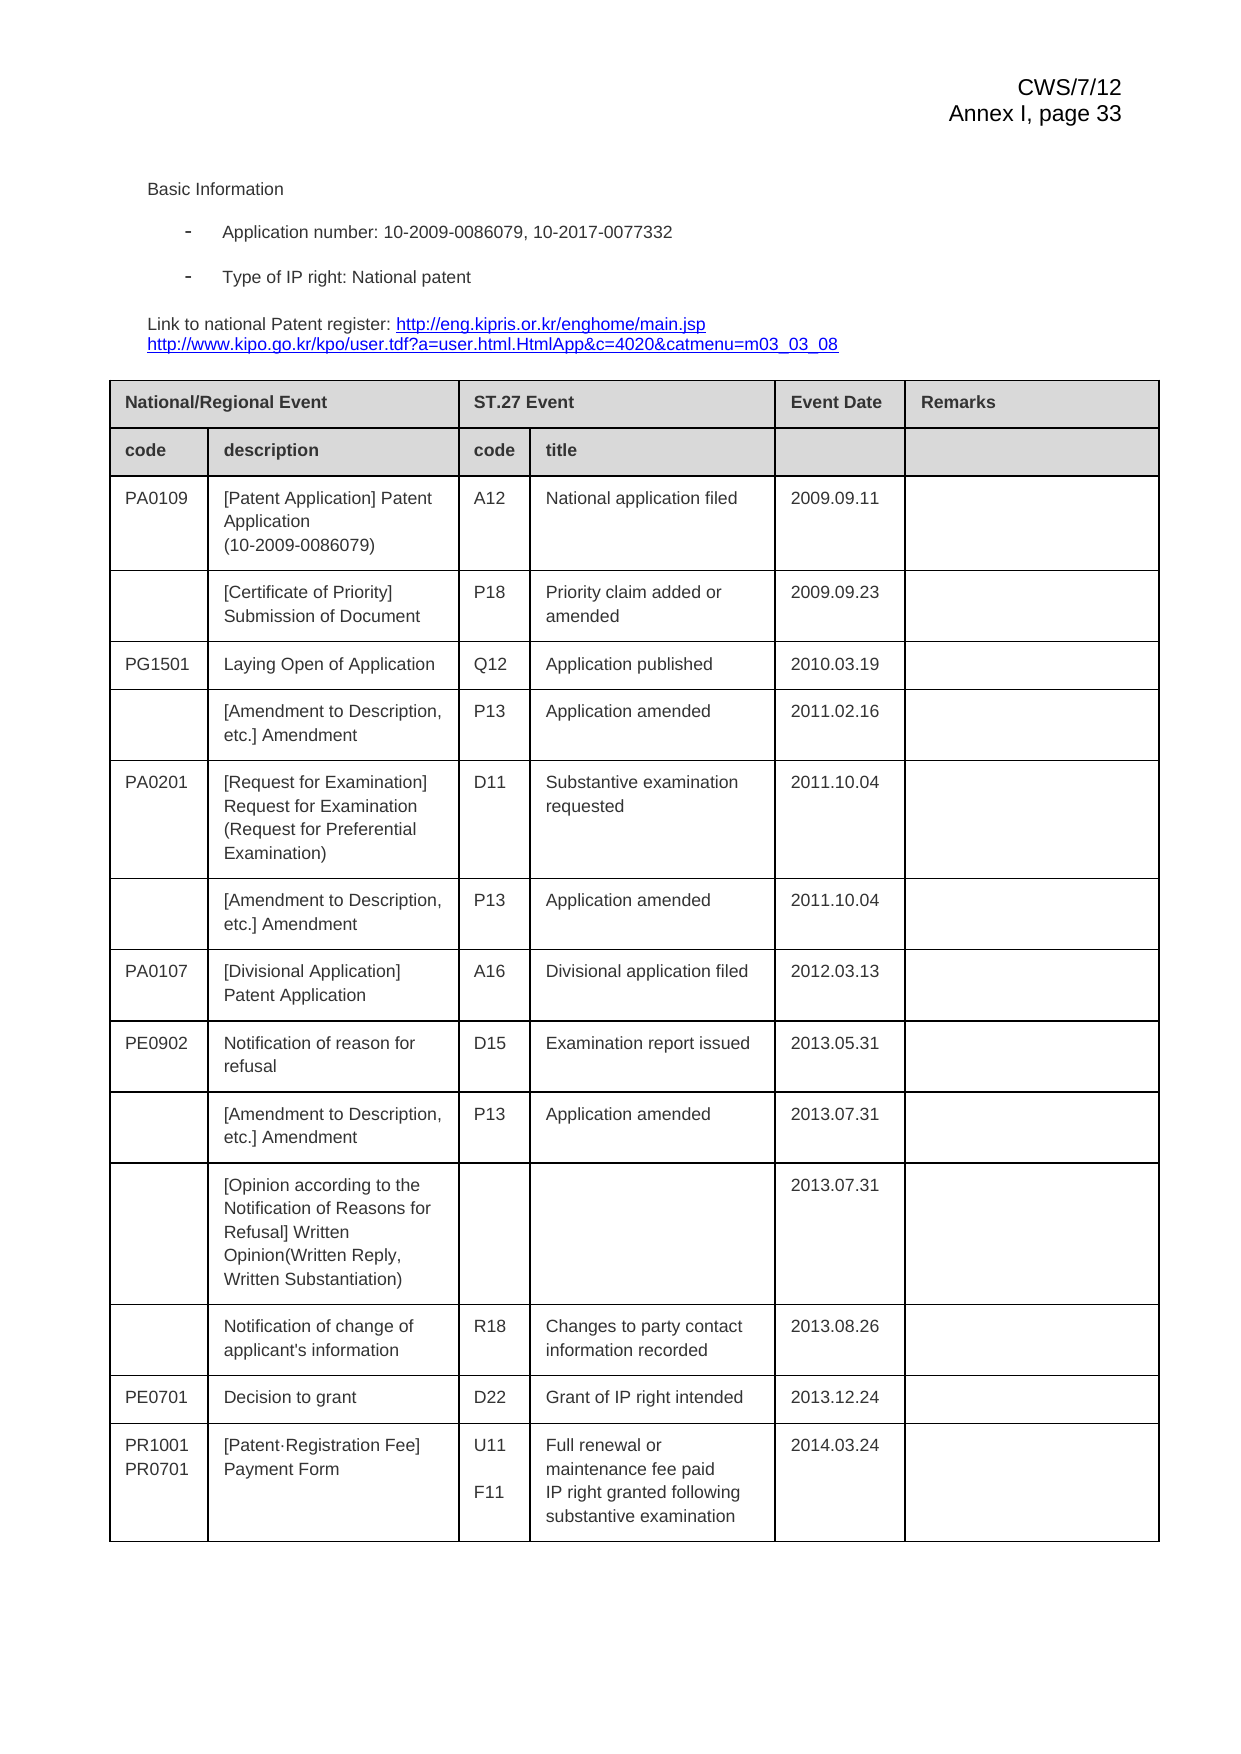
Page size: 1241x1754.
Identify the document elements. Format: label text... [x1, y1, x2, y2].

table_cell Divisional application filed [531, 950, 774, 1020]
table_cell U11 F11 [460, 1424, 529, 1541]
table_cell PR1001 PR0701 [111, 1424, 207, 1541]
table_cell Notification of reason for refusal [209, 1022, 458, 1091]
table_cell [111, 571, 207, 641]
table_cell PA0201 [111, 761, 207, 878]
table_cell D15 [460, 1022, 529, 1091]
table_cell Application amended [531, 879, 774, 949]
table_cell [Request for Examination] Request for Examination (Request for Preferential Examination) [209, 761, 458, 878]
table_cell [Opinion according to the Notification of Reasons for Refusal] Written Opinion(Written Reply, Written Substantiation) [209, 1164, 458, 1304]
table_cell 2011.02.16 [776, 690, 904, 759]
table_cell [Patent·Registration Fee] Payment Form [209, 1424, 458, 1541]
table_cell Decision to grant [209, 1376, 458, 1422]
table_cell P13 [460, 879, 529, 949]
table_cell [531, 1164, 774, 1304]
table_cell title [531, 429, 774, 475]
table_cell A12 [460, 477, 529, 569]
table_cell P13 [460, 690, 529, 759]
text Basic Information [147, 179, 1122, 199]
table_cell P18 [460, 571, 529, 641]
table_cell PA0107 [111, 950, 207, 1020]
table_cell code [460, 429, 529, 475]
table_cell [906, 761, 1158, 878]
table_cell 2013.07.31 [776, 1093, 904, 1162]
table_cell 2013.12.24 [776, 1376, 904, 1422]
table_cell [906, 879, 1158, 949]
table_cell [906, 1093, 1158, 1162]
table_cell description [209, 429, 458, 475]
table_cell [Certificate of Priority] Submission of Document [209, 571, 458, 641]
list Type of IP right: National patent [184, 266, 1122, 288]
table_cell 2013.07.31 [776, 1164, 904, 1304]
table_cell [906, 1305, 1158, 1375]
table_cell Application amended [531, 1093, 774, 1162]
table_cell [Amendment to Description, etc.] Amendment [209, 879, 458, 949]
text Link to national Patent register: http://eng.kipris.or.kr/enghome/main.jsp http://www.kipo.go.kr/kpo/user.tdf?a=user.html.HtmlApp&c=4020&catmenu=m03_03_08 [147, 314, 1122, 354]
table_cell 2009.09.23 [776, 571, 904, 641]
table_cell [906, 1164, 1158, 1304]
table_cell Changes to party contact information recorded [531, 1305, 774, 1375]
table_header National/Regional Event [111, 381, 458, 427]
table_cell [906, 950, 1158, 1020]
list Application number: 10-2009-0086079, 10-2017-0077332 [184, 222, 1122, 243]
table_cell [776, 429, 904, 475]
table_cell Full renewal or maintenance fee paid IP right granted following substantive examination [531, 1424, 774, 1541]
table_cell D11 [460, 761, 529, 878]
table_cell [111, 690, 207, 759]
table_cell [111, 1305, 207, 1375]
table_cell [111, 1164, 207, 1304]
table_cell [906, 477, 1158, 569]
table_cell 2009.09.11 [776, 477, 904, 569]
table_cell [906, 429, 1158, 475]
table_cell Q12 [460, 642, 529, 688]
table_cell [906, 642, 1158, 688]
table_cell 2014.03.24 [776, 1424, 904, 1541]
table_cell [906, 1376, 1158, 1422]
table_cell P13 [460, 1093, 529, 1162]
table_cell Priority claim added or amended [531, 571, 774, 641]
table_cell 2013.05.31 [776, 1022, 904, 1091]
table_cell [906, 1424, 1158, 1541]
table_cell [906, 1022, 1158, 1091]
table_cell [906, 571, 1158, 641]
table_cell 2012.03.13 [776, 950, 904, 1020]
table_cell D22 [460, 1376, 529, 1422]
table_header ST.27 Event [460, 381, 774, 427]
table_cell PA0109 [111, 477, 207, 569]
table_cell 2010.03.19 [776, 642, 904, 688]
table_cell Application published [531, 642, 774, 688]
table_cell [Divisional Application] Patent Application [209, 950, 458, 1020]
table_cell National application filed [531, 477, 774, 569]
table_cell [Patent Application] Patent Application (10-2009-0086079) [209, 477, 458, 569]
table_header Event Date [776, 381, 904, 427]
table_cell Notification of change of applicant's information [209, 1305, 458, 1375]
table_cell 2011.10.04 [776, 761, 904, 878]
table_cell [111, 879, 207, 949]
table_cell PE0902 [111, 1022, 207, 1091]
table_cell PG1501 [111, 642, 207, 688]
table_cell A16 [460, 950, 529, 1020]
table_cell [906, 690, 1158, 759]
table_header Remarks [906, 381, 1158, 427]
table_cell [111, 1093, 207, 1162]
table_cell Substantive examination requested [531, 761, 774, 878]
table_cell [Amendment to Description, etc.] Amendment [209, 690, 458, 759]
table_cell Examination report issued [531, 1022, 774, 1091]
table_cell 2013.08.26 [776, 1305, 904, 1375]
table_cell PE0701 [111, 1376, 207, 1422]
table_cell Application amended [531, 690, 774, 759]
table_cell [Amendment to Description, etc.] Amendment [209, 1093, 458, 1162]
table_cell Grant of IP right intended [531, 1376, 774, 1422]
table_cell Laying Open of Application [209, 642, 458, 688]
table_cell code [111, 429, 207, 475]
table_cell R18 [460, 1305, 529, 1375]
table_cell [460, 1164, 529, 1304]
table_cell 2011.10.04 [776, 879, 904, 949]
